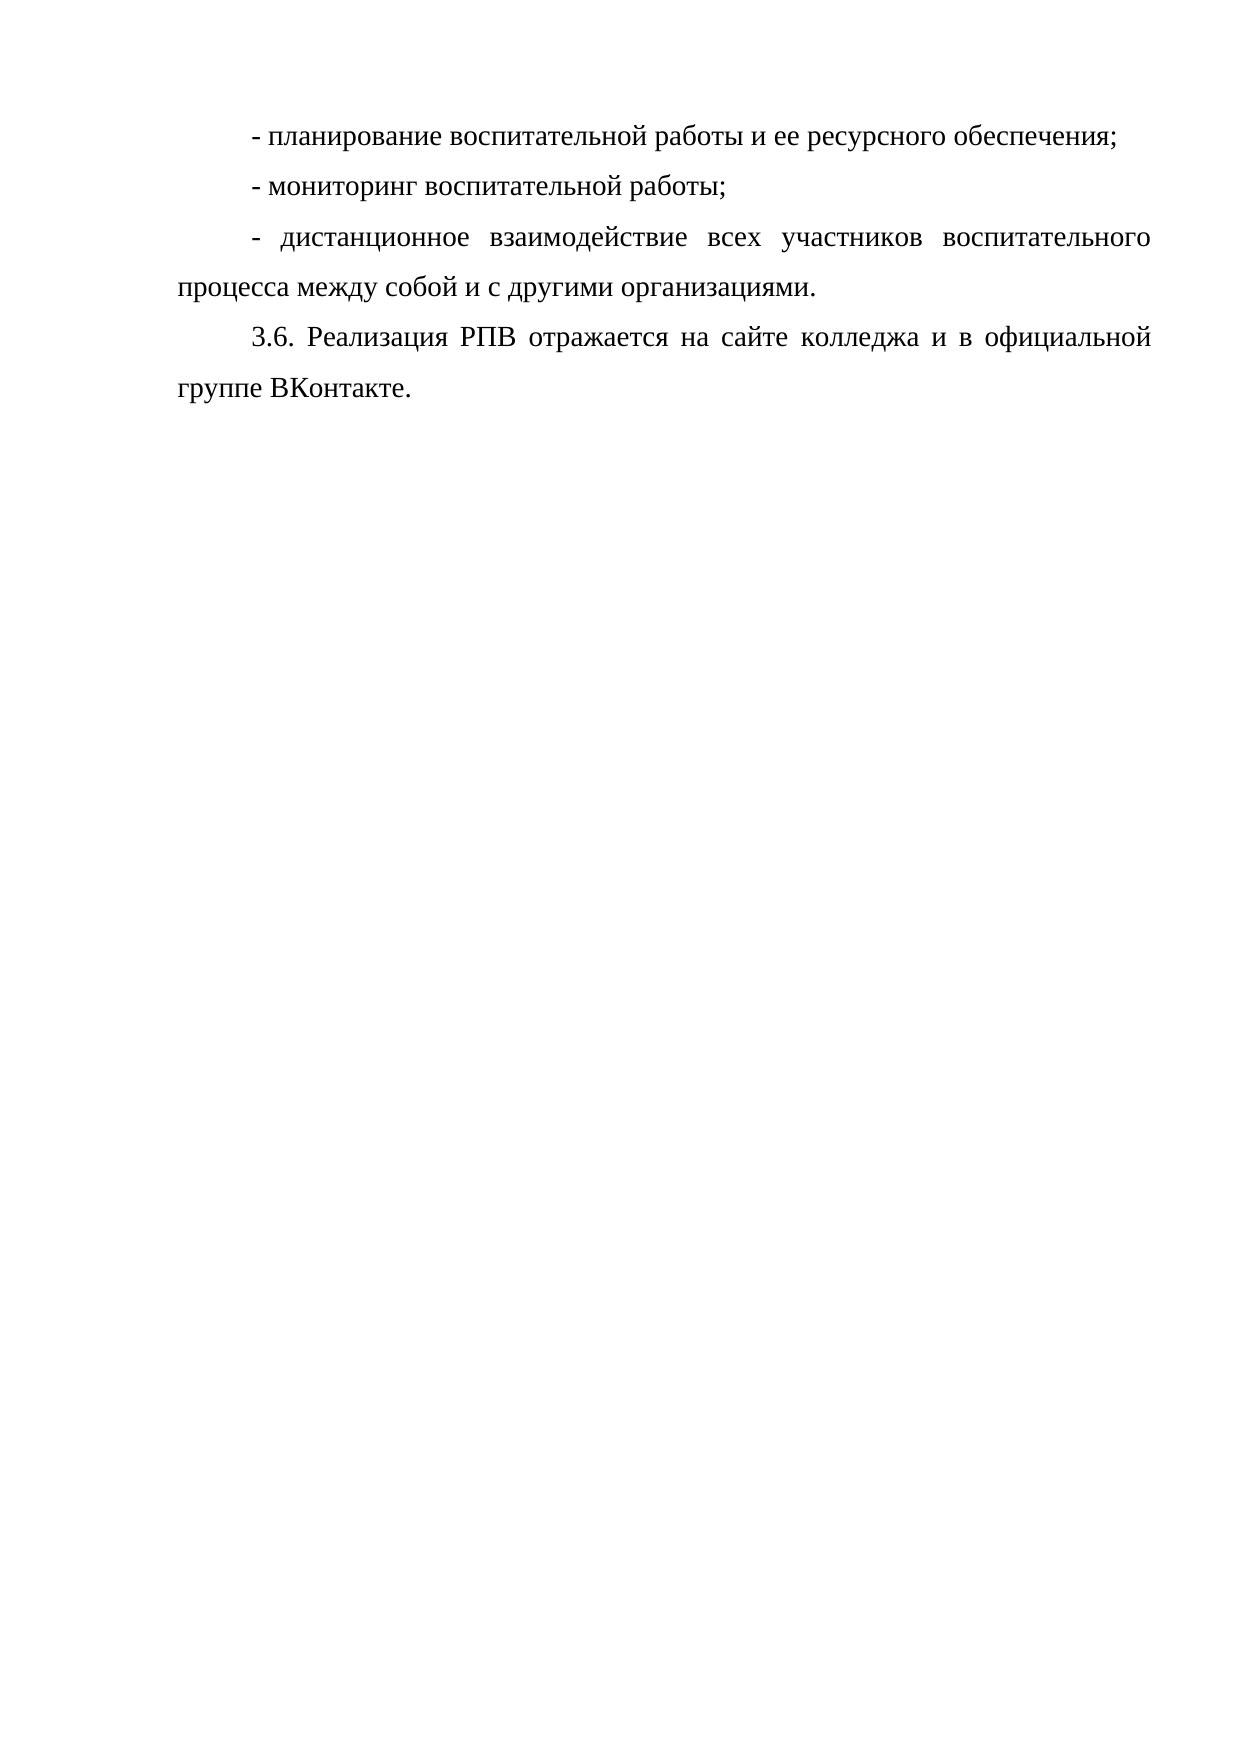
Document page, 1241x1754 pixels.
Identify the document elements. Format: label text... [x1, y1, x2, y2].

text 3.6. Реализация РПВ отражается на сайте колледжа и в официальной группе ВКонтакте. [177, 319, 1152, 403]
text - планирование воспитательной работы и ее ресурсного обеспечения; [177, 118, 1152, 152]
text - дистанционное взаимодействие всех участников воспитательного процесса между собой и с другими организациями. [177, 219, 1152, 303]
text - мониторинг воспитательной работы; [177, 168, 1152, 202]
